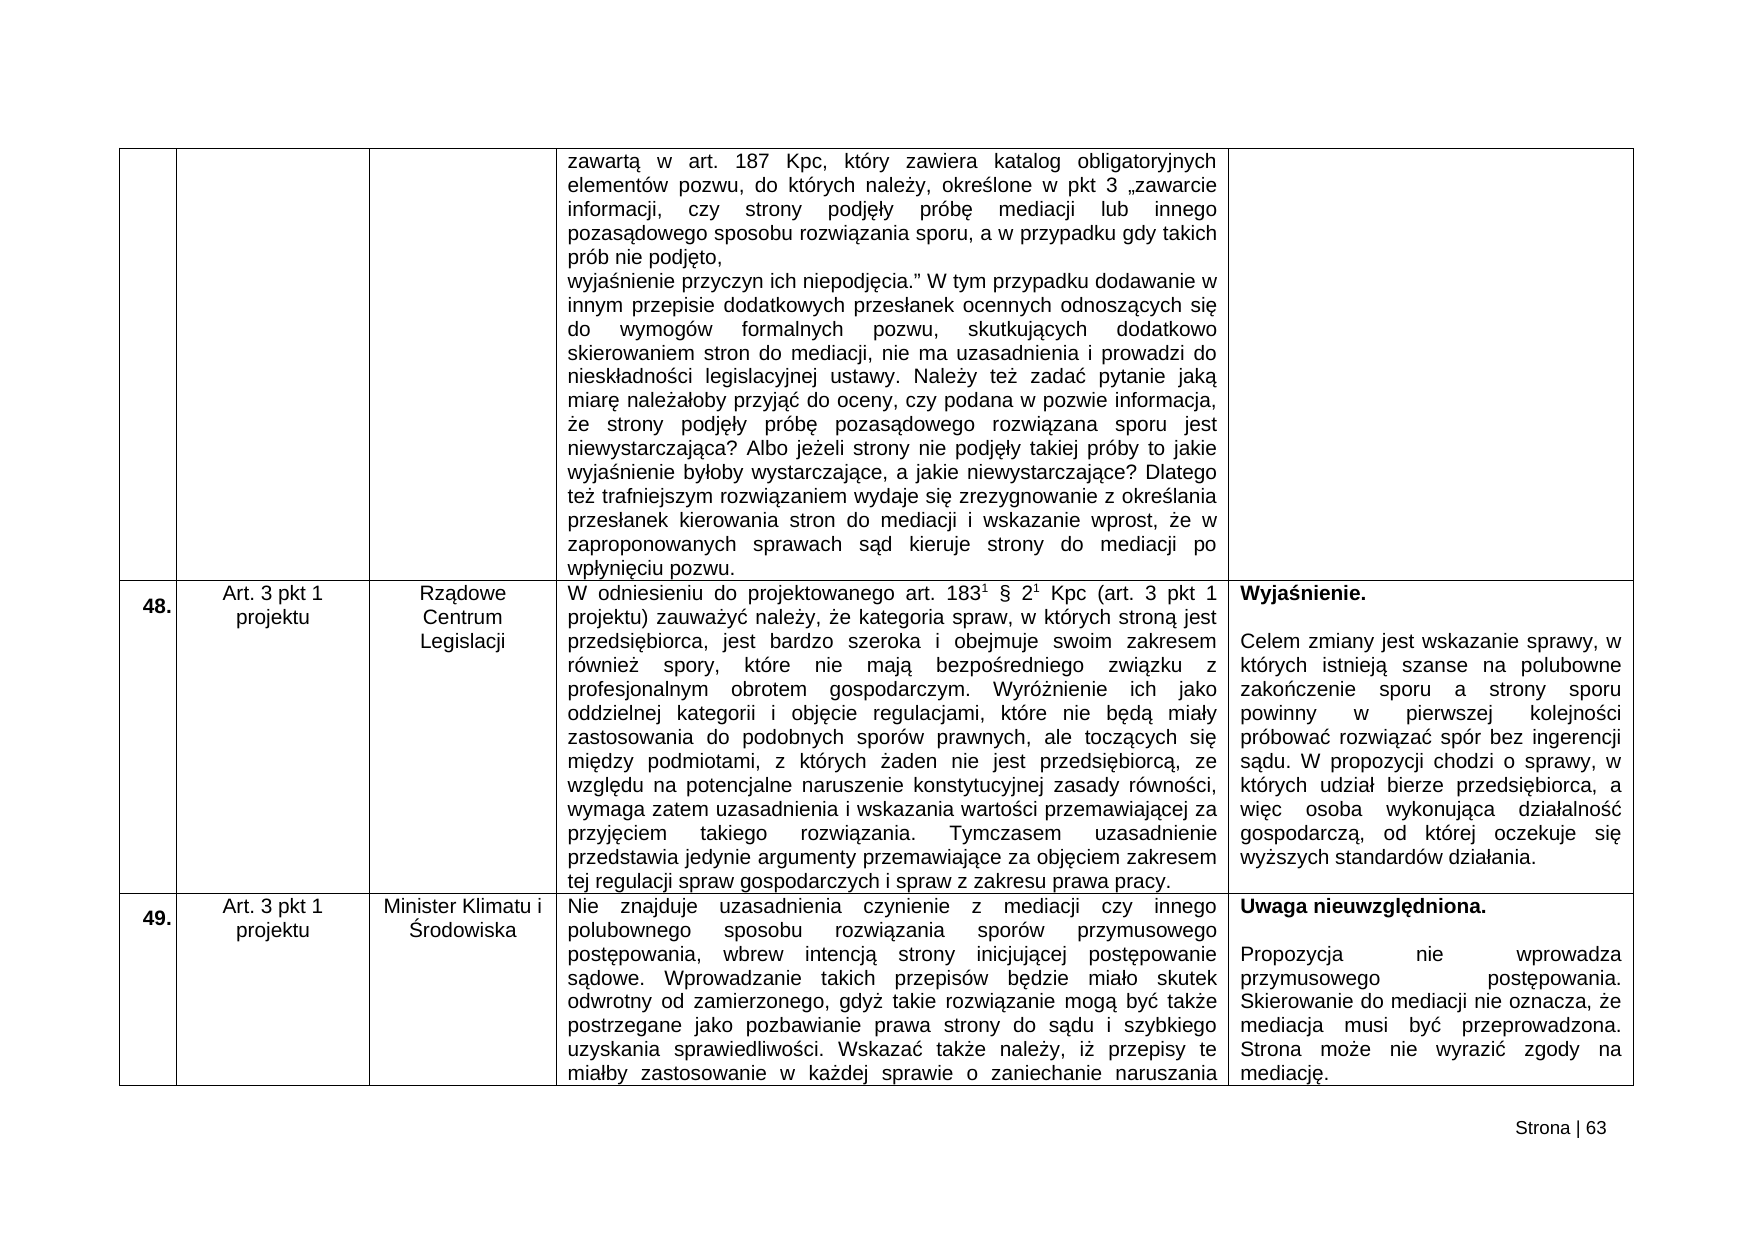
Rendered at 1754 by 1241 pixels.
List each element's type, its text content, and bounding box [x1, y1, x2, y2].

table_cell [557, 149, 1228, 580]
table_cell [120, 581, 176, 892]
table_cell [1229, 894, 1633, 1085]
table_cell W odniesieniu do projektowanego art. 1831 § 21 Kpc (art. 3 pkt 1 projektu) zauważyć należy, że kategoria spraw, w których stroną jest przedsiębiorca, jest bardzo szeroka i obejmuje swoim zakresem również spory, które nie mają bezpośredniego związku z profesjonalnym obrotem gospodarczym. Wyróżnienie ich jako oddzielnej kategorii i objęcie regulacjami, które nie będą miały zastosowania do podobnych sporów prawnych, ale toczących się między podmiotami, z których żaden nie jest przedsiębiorcą, ze względu na potencjalne naruszenie konstytucyjnej zasady równości, wymaga zatem uzasadnienia i wskazania wartości przemawiającej za przyjęciem takiego rozwiązania. Tymczasem uzasadnienie przedstawia jedynie argumenty przemawiające za objęciem zakresem tej regulacji spraw gospodarczych i spraw z zakresu prawa pracy. [557, 581, 1228, 892]
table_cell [1229, 149, 1633, 580]
table_cell Art. 3 pkt 1 projektu [177, 581, 369, 892]
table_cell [370, 149, 556, 580]
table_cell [557, 894, 1228, 1085]
table_cell Rządowe Centrum Legislacji [370, 581, 556, 892]
table_cell [120, 149, 176, 580]
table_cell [370, 894, 556, 1085]
table_cell Wyjaśnienie. Celem zmiany jest wskazanie sprawy, w których istnieją szanse na polubowne zakończenie sporu a strony sporu powinny w pierwszej kolejności próbować rozwiązać spór bez ingerencji sądu. W propozycji chodzi o sprawy, w których udział bierze przedsiębiorca, a więc osoba wykonująca działalność gospodarczą, od której oczekuje się wyższych standardów działania. [1229, 581, 1633, 892]
table_cell [120, 894, 176, 1085]
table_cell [177, 894, 369, 1085]
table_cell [177, 149, 369, 580]
